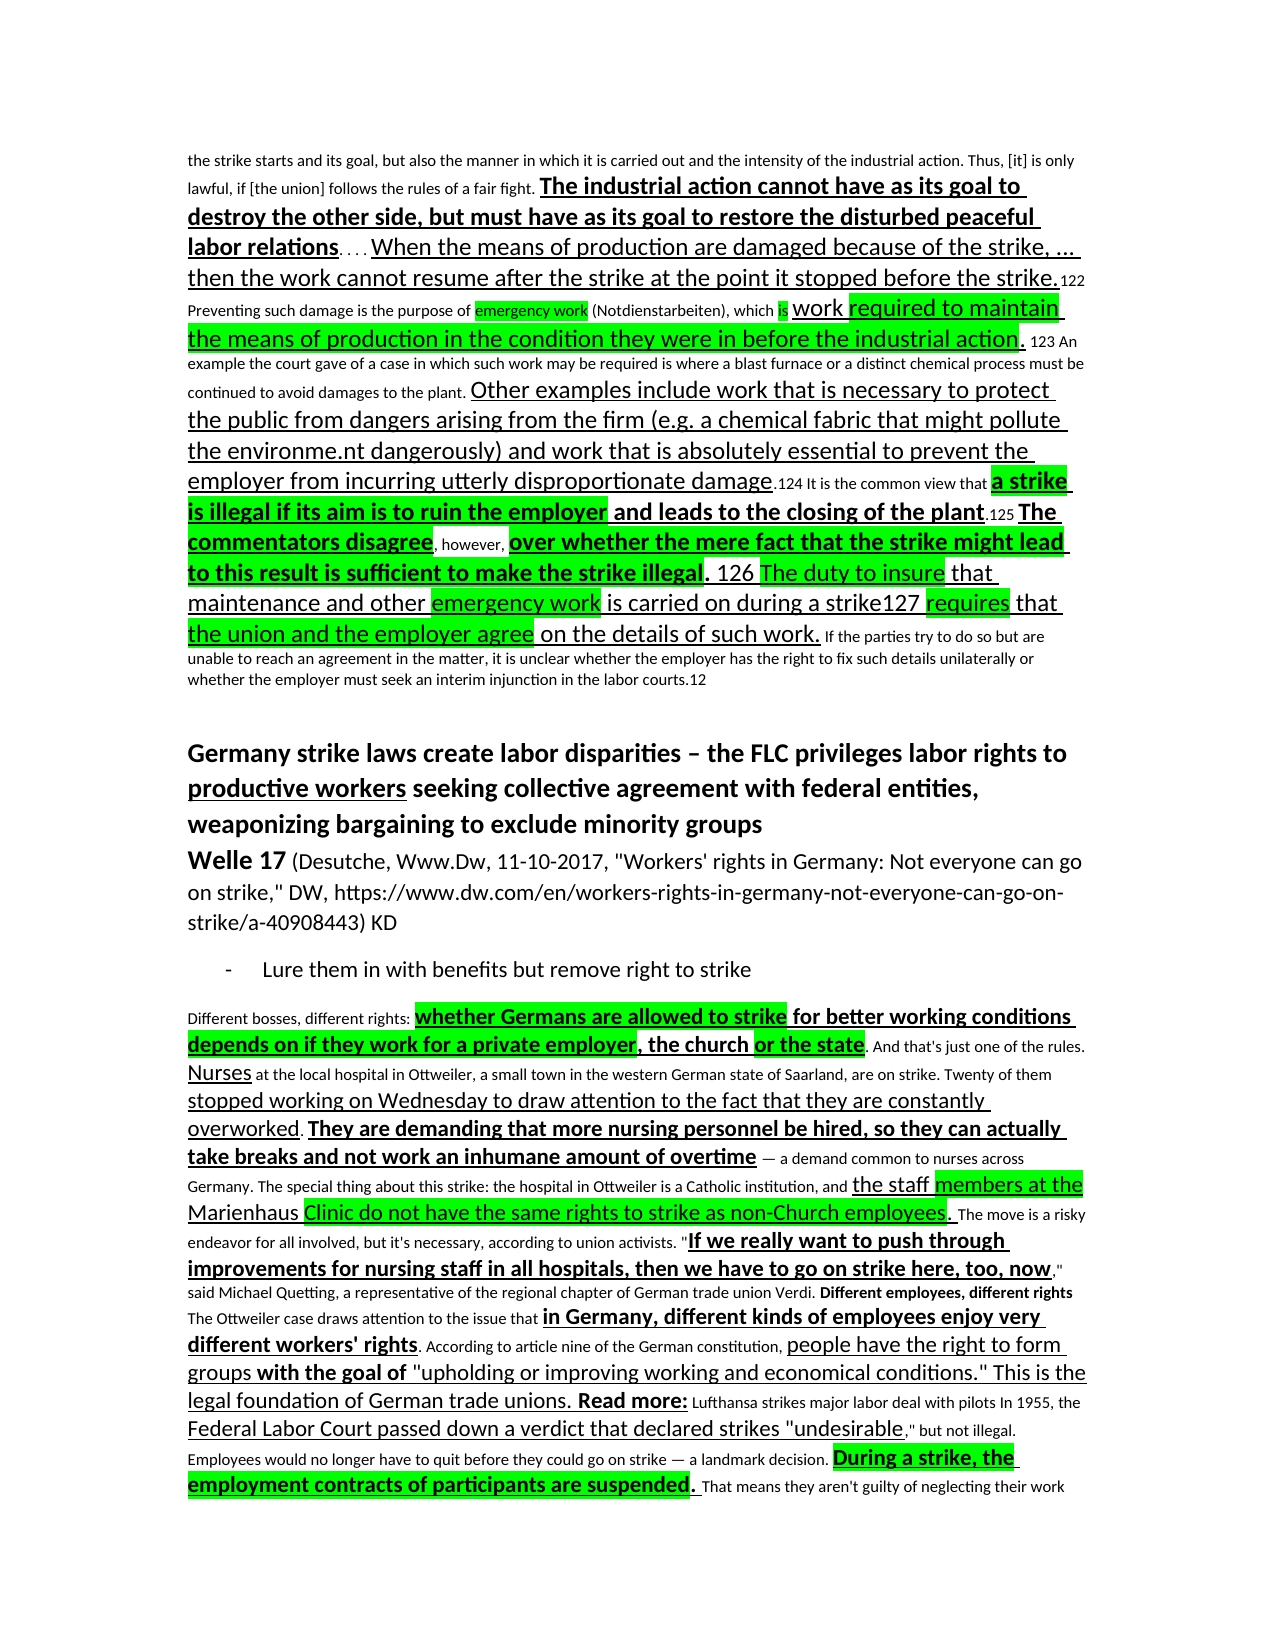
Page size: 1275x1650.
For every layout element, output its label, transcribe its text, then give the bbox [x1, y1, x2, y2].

subtitle Germany strike laws create labor disparities – the FLC privileges labor rights to productive workers seeking collective agreement with federal entities, weaponizing bargaining to exclude minority groups [187, 736, 1087, 840]
text Welle 17 (Desutche, Www.Dw, 11-10-2017, "Workers' rights in Germany: Not everyone can go on strike," DW, https://www.dw.com/en/workers-rights-in-germany-not-everyone-can-go-on-strike/a-40908443) KD [187, 843, 1087, 936]
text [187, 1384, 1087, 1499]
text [187, 1002, 1087, 1383]
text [187, 150, 1087, 689]
list Lure them in with benefits but remove right to strike [225, 955, 1087, 983]
